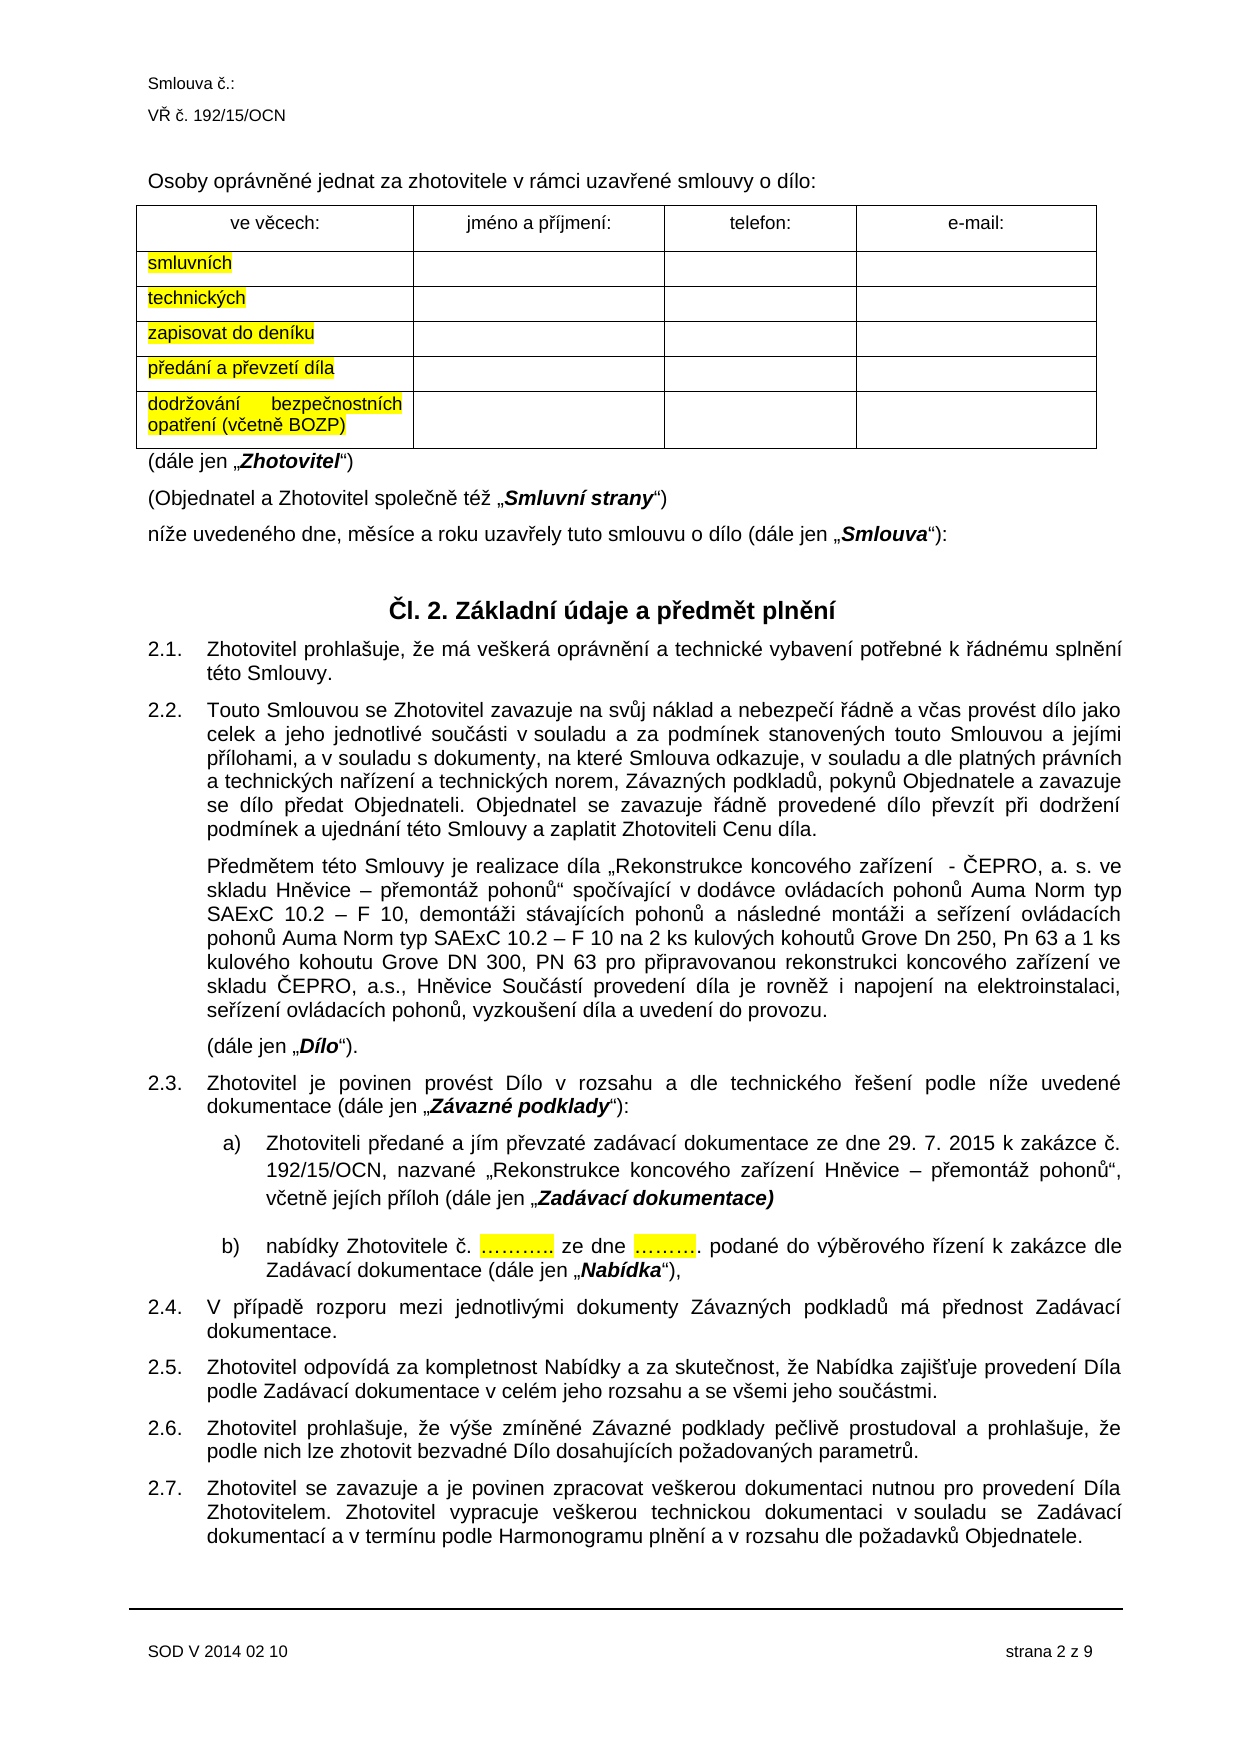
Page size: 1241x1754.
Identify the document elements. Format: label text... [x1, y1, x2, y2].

table_cell [414, 392, 664, 448]
table_cell [665, 392, 856, 448]
list (dále jen „Dílo“). [207, 1034, 1122, 1058]
table_cell [414, 357, 664, 391]
table_cell [665, 357, 856, 391]
table_header ve věcech: [137, 206, 413, 251]
text Zhotovitel se zavazuje a je povinen zpracovat veškerou dokumentaci nutnou pro provedení Díla Zhotovitelem. Zhotovitel vypracuje veškerou technickou dokumentaci v souladu se Zadávací dokumentací a v termínu podle Harmonogramu plnění a v rozsahu dle požadavků Objednatele. [148, 1476, 1122, 1548]
table_cell předání a převzetí díla [137, 357, 413, 391]
table_cell [857, 322, 1096, 356]
table_cell [665, 252, 856, 286]
list (Objednatel a Zhotovitel společně též „Smluvní strany“) [148, 485, 1122, 509]
list (dále jen „Zhotovitel“) [148, 449, 1122, 473]
table_cell [857, 392, 1096, 448]
table_cell [414, 287, 664, 321]
text Touto Smlouvou se Zhotovitel zavazuje na svůj náklad a nebezpečí řádně a včas provést dílo jako celek a jeho jednotlivé součásti v souladu a za podmínek stanovených touto Smlouvou a jejími přílohami, a v souladu s dokumenty, na které Smlouva odkazuje, v souladu a dle platných právních a technických nařízení a technických norem, Závazných podkladů, pokynů Objednatele a zavazuje se dílo předat Objednateli. Objednatel se zavazuje řádně provedené dílo převzít při dodržení podmínek a ujednání této Smlouvy a zaplatit Zhotoviteli Cenu díla. [148, 697, 1122, 841]
table_cell [665, 322, 856, 356]
table_header jméno a příjmení: [414, 206, 664, 251]
table_cell [857, 287, 1096, 321]
text Zhotovitel je povinen provést Dílo v rozsahu a dle technického řešení podle níže uvedené dokumentace (dále jen „Závazné podklady“): [148, 1070, 1122, 1118]
list Zhotoviteli předané a jím převzaté zadávací dokumentace ze dne 29. 7. 2015 k zakázce č. 192/15/OCN, nazvané „Rekonstrukce koncového zařízení Hněvice – přemontáž pohonů“, včetně jejích příloh (dále jen „Zadávací dokumentace) [223, 1131, 1122, 1210]
text Zhotovitel prohlašuje, že výše zmíněné Závazné podklady pečlivě prostudoval a prohlašuje, že podle nich lze zhotovit bezvadné Dílo dosahujících požadovaných parametrů. [148, 1415, 1122, 1463]
text Osoby oprávněné jednat za zhotovitele v rámci uzavřené smlouvy o dílo: [148, 169, 1122, 193]
text Zhotovitel odpovídá za kompletnost Nabídky a za skutečnost, že Nabídka zajišťuje provedení Díla podle Zadávací dokumentace v celém jeho rozsahu a se všemi jeho součástmi. [148, 1355, 1122, 1403]
text Zhotovitel prohlašuje, že má veškerá oprávnění a technické vybavení potřebné k řádnému splnění této Smlouvy. [148, 637, 1122, 685]
table_cell dodržování bezpečnostních opatření (včetně BOZP) [137, 392, 413, 448]
table_cell [414, 252, 664, 286]
table_header e-mail: [857, 206, 1096, 251]
table_cell [414, 322, 664, 356]
table_cell [665, 287, 856, 321]
table_header telefon: [665, 206, 856, 251]
list Předmětem této Smlouvy je realizace díla „Rekonstrukce koncového zařízení - ČEPRO, a. s. ve skladu Hněvice – přemontáž pohonů“ spočívající v dodávce ovládacích pohonů Auma Norm typ SAExC 10.2 – F 10, demontáži stávajících pohonů a následné montáži a seřízení ovládacích pohonů Auma Norm typ SAExC 10.2 – F 10 na 2 ks kulových kohoutů Grove Dn 250, Pn 63 a 1 ks kulového kohoutu Grove DN 300, PN 63 pro připravovanou rekonstrukci koncového zařízení ve skladu ČEPRO, a.s., Hněvice Součástí provedení díla je rovněž i napojení na elektroinstalaci, seřízení ovládacích pohonů, vyzkoušení díla a uvedení do provozu. [207, 854, 1122, 1021]
table_cell smluvních [137, 252, 413, 286]
table_cell technických [137, 287, 413, 321]
list níže uvedeného dne, měsíce a roku uzavřely tuto smlouvu o dílo (dále jen „Smlouva“): [148, 522, 1122, 546]
text Základní údaje a předmět plnění [102, 596, 1122, 624]
table_cell [857, 252, 1096, 286]
table_cell [857, 357, 1096, 391]
table_cell zapisovat do deníku [137, 322, 413, 356]
list nabídky Zhotovitele č. ……….. ze dne ………. podané do výběrového řízení k zakázce dle Zadávací dokumentace (dále jen „Nabídka“), [221, 1234, 1122, 1282]
text V případě rozporu mezi jednotlivými dokumenty Závazných podkladů má přednost Zadávací dokumentace. [148, 1294, 1122, 1342]
